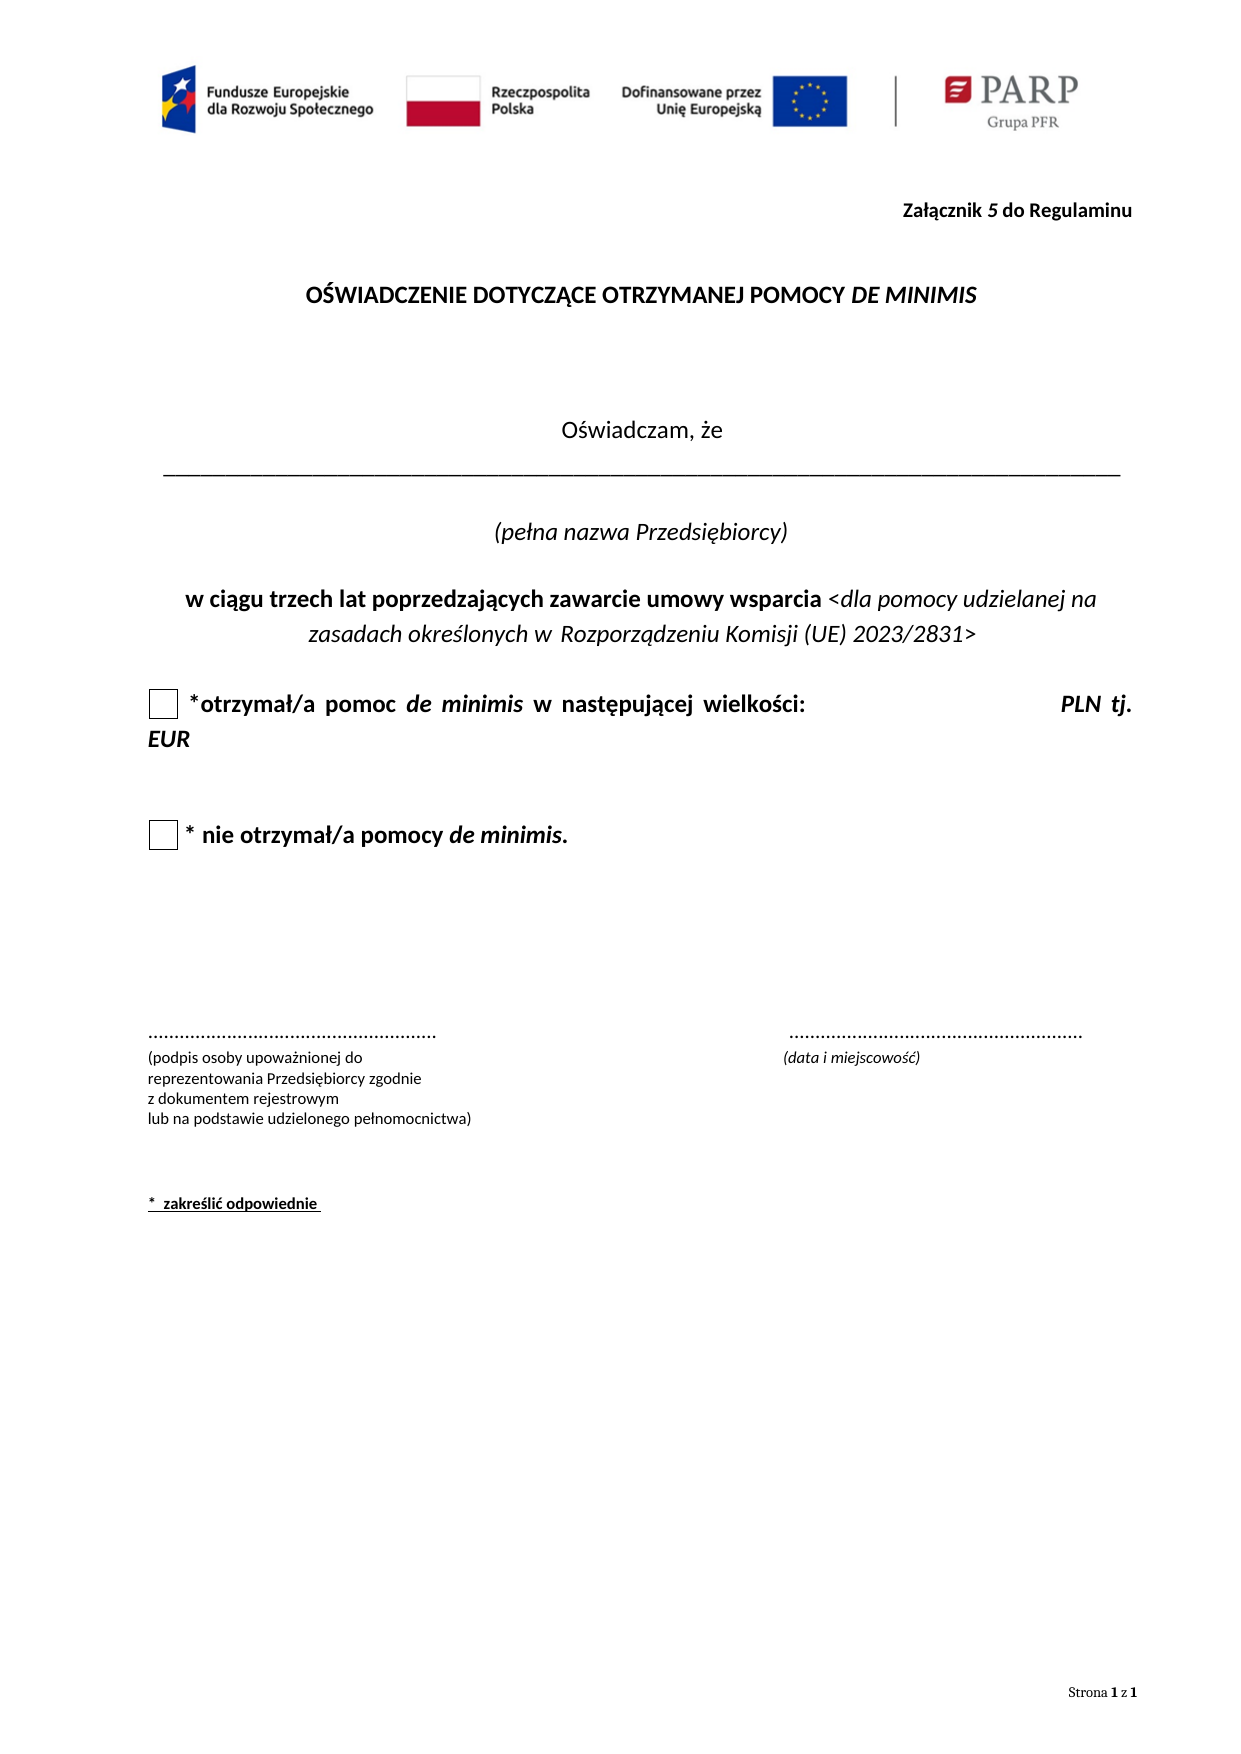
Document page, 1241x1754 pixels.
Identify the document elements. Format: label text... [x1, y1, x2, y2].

text Oświadczam, że _____________________________________________________________________________ [148, 414, 1137, 512]
text *otrzymał/a pomoc de minimis w następującej wielkości: PLN tj. EUR [148, 688, 1137, 754]
picture [147, 56, 1093, 143]
text OŚWIADCZENIE DOTYCZĄCE OTRZYMANEJ POMOCY DE MINIMIS [148, 279, 1137, 310]
text (pełna nazwa Przedsiębiorcy) [148, 516, 1137, 579]
text Załącznik 5 do Regulaminu [148, 197, 1137, 254]
text (podpis osoby upoważnionej do (data i miejscowość) reprezentowania Przedsiębiorcy zgodnie z dokumentem rejestrowym lub na podstawie udzielonego pełnomocnictwa) [148, 1048, 1137, 1129]
text w ciągu trzech lat poprzedzających zawarcie umowy wsparcia <dla pomocy udzielanej na zasadach określonych w Rozporządzeniu Komisji (UE) 2023/2831> [148, 583, 1137, 649]
text * zakreślić odpowiednie [148, 1193, 1137, 1214]
text ....................................................... ........................................................ [148, 1018, 1137, 1044]
text * nie otrzymał/a pomocy de minimis. [148, 819, 1137, 850]
